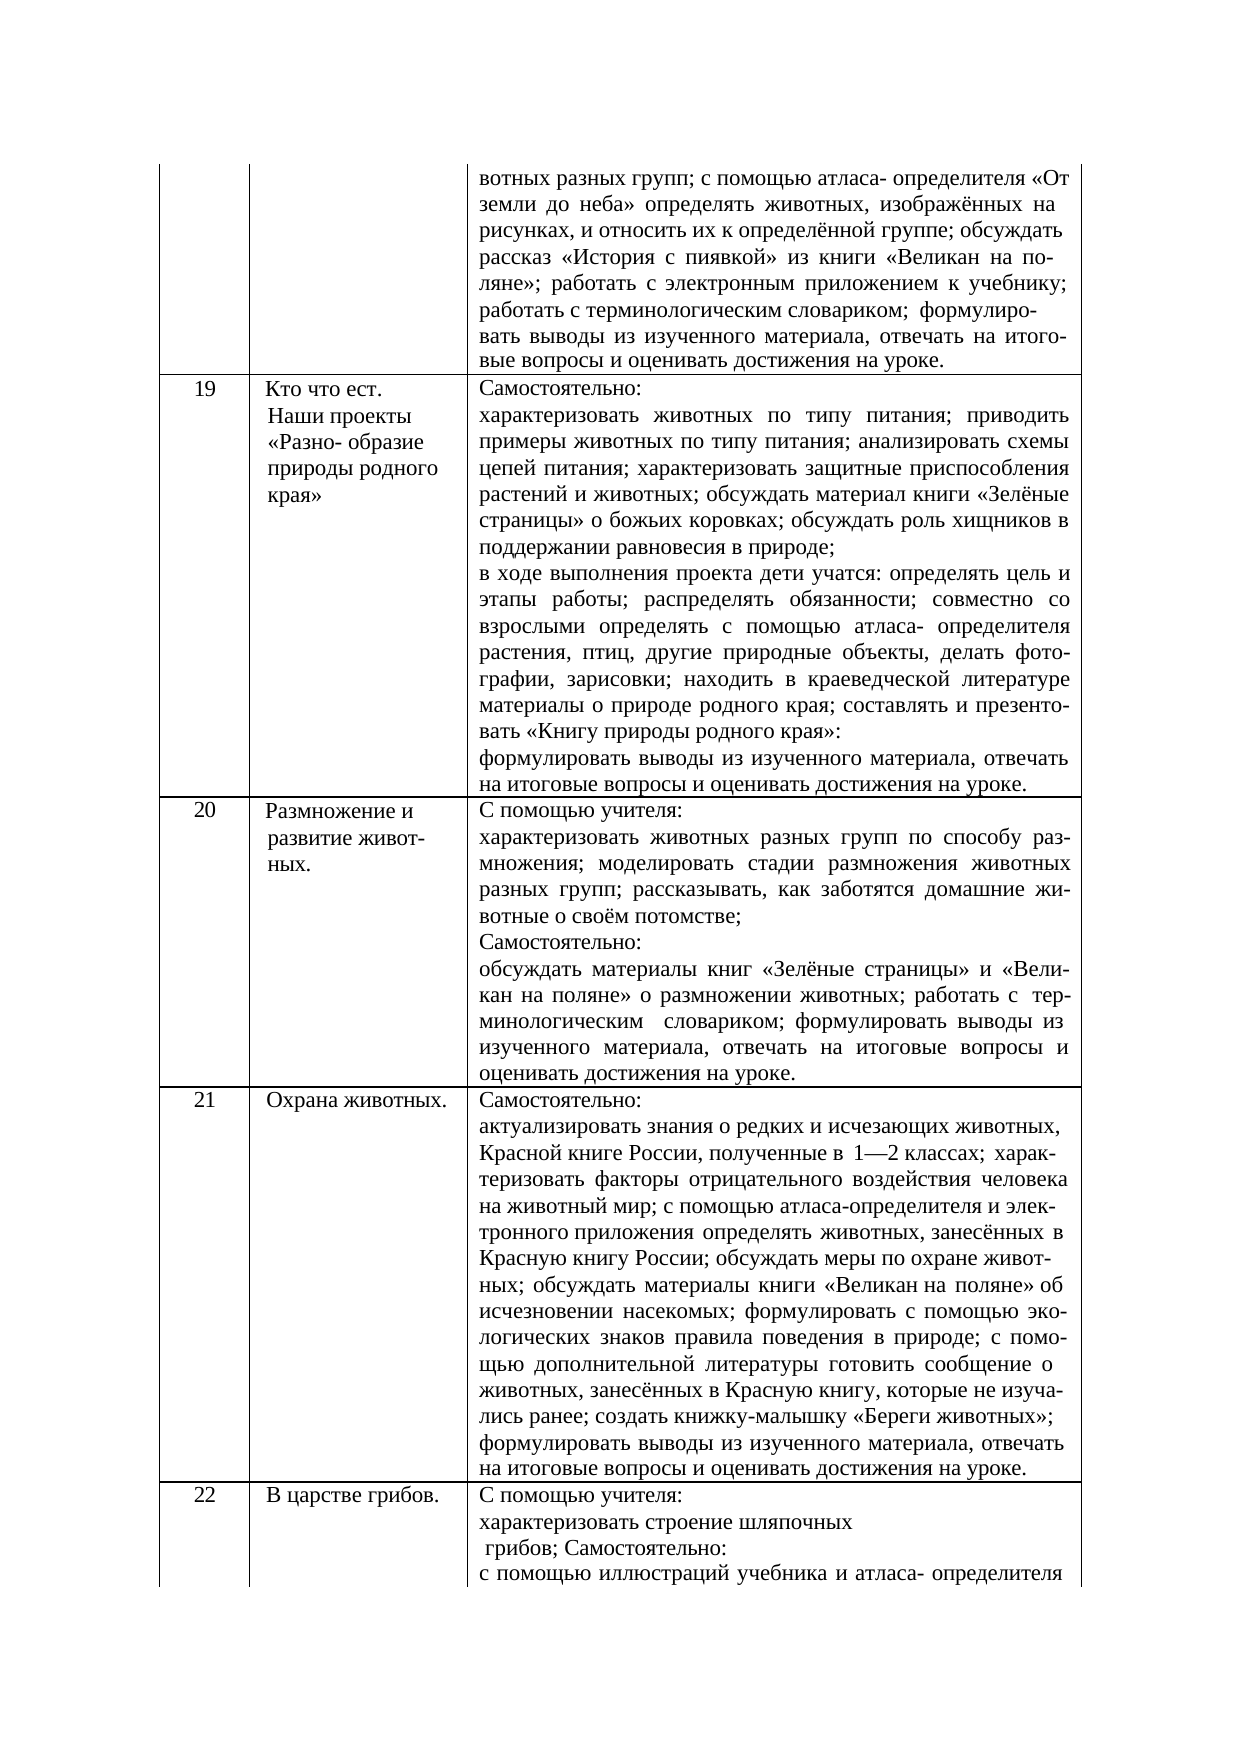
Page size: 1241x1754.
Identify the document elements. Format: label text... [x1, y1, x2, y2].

table_header [160, 164, 249, 374]
table_cell 19 [160, 375, 249, 796]
table_header [250, 164, 467, 374]
table_cell Самостоятельно: характеризовать животных по типу питания; приводить примеры животных по типу питания; анализировать схемы цепей питания; характеризовать защитные приспособления растений и животных; обсуждать материал книги «Зелёные страницы» о божьих коровках; обсуждать роль хищников в поддержании равновесия в природе; в ходе выполнения проекта дети учатся: определять цель и этапы работы; распределять обязанности; совместно со взрослыми определять с помощью атласа- определителя растения, птиц, другие природные объекты, делать фото- графии, зарисовки; находить в краеведческой литературе материалы о природе родного края; составлять и презенто- вать «Книгу природы родного края»: формулировать выводы из изученного материала, отвечать на итоговые вопросы и оценивать достижения на уроке. [468, 375, 1081, 796]
table_cell 22 [160, 1483, 249, 1587]
table_cell Размножение и развитие живот- ных. [250, 798, 467, 1086]
table_cell В царстве грибов. [250, 1483, 467, 1587]
table_cell С помощью учителя: характеризовать строение шляпочных грибов; Самостоятельно: с помощью иллюстраций учебника и атласа- определителя [468, 1483, 1081, 1587]
table_cell Охрана животных. [250, 1088, 467, 1481]
table_cell Самостоятельно: актуализировать знания о редких и исчезающих животных, Красной книге России, полученные в 1—2 классах; харак- теризовать факторы отрицательного воздействия человека на животный мир; с помощью атласа-определителя и элек- тронного приложения определять животных, занесённых в Красную книгу России; обсуждать меры по охране живот- ных; обсуждать материалы книги «Великан на поляне» об исчезновении насекомых; формулировать с помощью эко- логических знаков правила поведения в природе; с помо- щью дополнительной литературы готовить сообщение о животных, занесённых в Красную книгу, которые не изуча- лись ранее; создать книжку-малышку «Береги животных»; формулировать выводы из изученного материала, отвечать на итоговые вопросы и оценивать достижения на уроке. [468, 1088, 1081, 1481]
table_cell С помощью учителя: характеризовать животных разных групп по способу раз- множения; моделировать стадии размножения животных разных групп; рассказывать, как заботятся домашние жи- вотные о своём потомстве; Самостоятельно: обсуждать материалы книг «Зелёные страницы» и «Вели- кан на поляне» о размножении животных; работать с тер- минологическим словариком; формулировать выводы из изученного материала, отвечать на итоговые вопросы и оценивать достижения на уроке. [468, 798, 1081, 1086]
table_header вотных разных групп; с помощью атласа- определителя «От земли до неба» определять животных, изображённых на рисунках, и относить их к определённой группе; обсуждать рассказ «История с пиявкой» из книги «Великан на по- ляне»; работать с электронным приложением к учебнику; работать с терминологическим словариком; формулиро- вать выводы из изученного материала, отвечать на итого- вые вопросы и оценивать достижения на уроке. [468, 164, 1081, 374]
table_cell 21 [160, 1088, 249, 1481]
table_cell Кто что ест. Наши проекты «Разно- образие природы родного края» [250, 375, 467, 796]
table_cell 20 [160, 798, 249, 1086]
